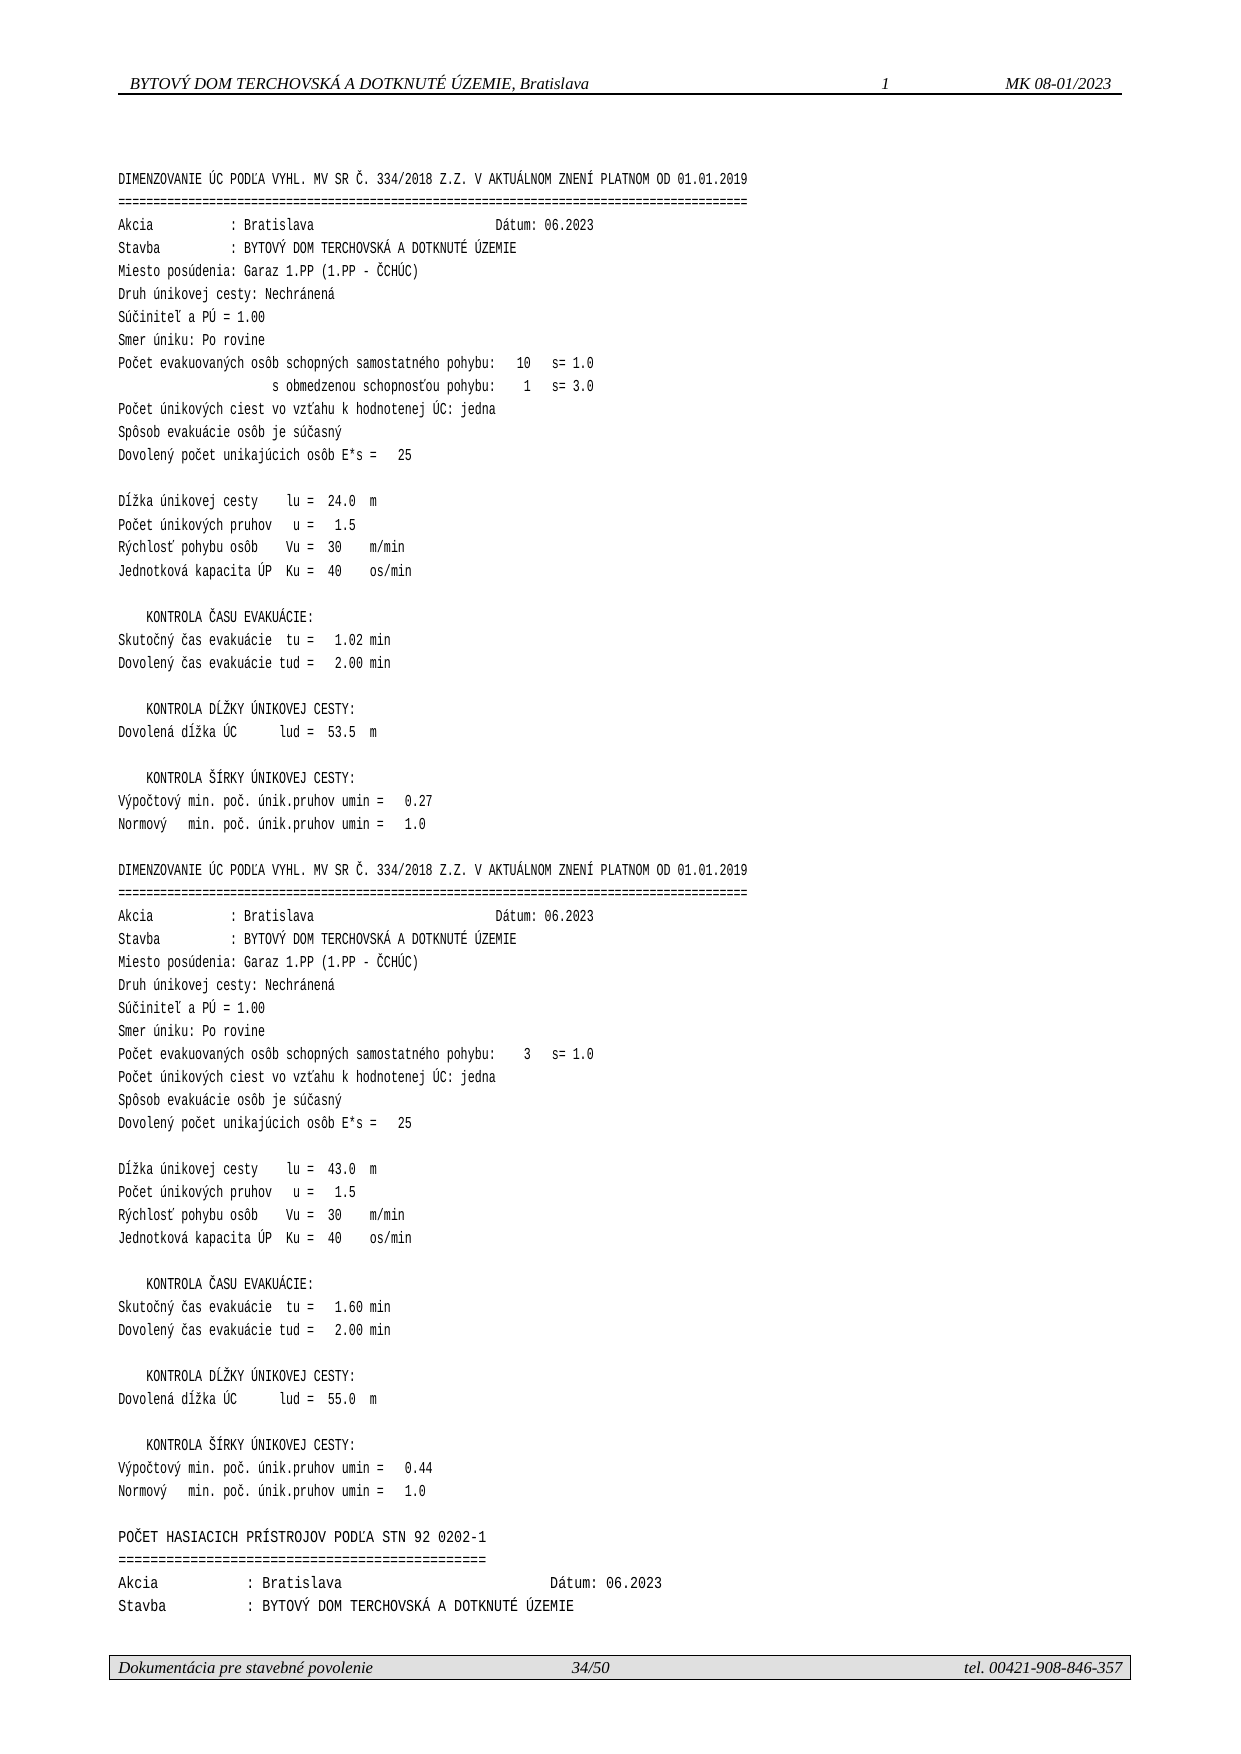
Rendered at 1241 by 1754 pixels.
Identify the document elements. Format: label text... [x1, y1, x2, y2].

text Jednotková kapacita ÚP Ku = 40 os/min [118, 562, 1122, 581]
text Dovolená dĺžka ÚC lud = 55.0 m [118, 1391, 1122, 1410]
text Normový min. poč. únik.pruhov umin = 1.0 [118, 1483, 1122, 1502]
text KONTROLA ŠÍRKY ÚNIKOVEJ CESTY: [118, 1437, 1122, 1456]
text Rýchlosť pohybu osôb Vu = 30 m/min [118, 1207, 1122, 1226]
text Stavba : BYTOVÝ DOM TERCHOVSKÁ A DOTKNUTÉ ÚZEMIE [118, 240, 1122, 259]
text KONTROLA DĹŽKY ÚNIKOVEJ CESTY: [118, 700, 1122, 719]
text Akcia : Bratislava Dátum: 06.2023 [118, 1575, 1122, 1594]
text Dovolená dĺžka ÚC lud = 53.5 m [118, 723, 1122, 742]
text Spôsob evakuácie osôb je súčasný [118, 1092, 1122, 1110]
text Dovolený počet unikajúcich osôb E*s = 25 [118, 1114, 1122, 1133]
text Dovolený počet unikajúcich osôb E*s = 25 [118, 447, 1122, 466]
text KONTROLA ČASU EVAKUÁCIE: [118, 1276, 1122, 1294]
text Smer úniku: Po rovine [118, 1022, 1122, 1041]
text s obmedzenou schopnosťou pohybu: 1 s= 3.0 [118, 378, 1122, 397]
text Skutočný čas evakuácie tu = 1.02 min [118, 631, 1122, 650]
text Miesto posúdenia: Garaz 1.PP (1.PP - ČCHÚC) [118, 953, 1122, 972]
text Dovolený čas evakuácie tud = 2.00 min [118, 1322, 1122, 1341]
text Druh únikovej cesty: Nechránená [118, 286, 1122, 305]
text KONTROLA DĹŽKY ÚNIKOVEJ CESTY: [118, 1368, 1122, 1387]
text Dovolený čas evakuácie tud = 2.00 min [118, 654, 1122, 673]
text POČET HASIACICH PRÍSTROJOV PODĽA STN 92 0202-1 [118, 1529, 1122, 1548]
text Počet únikových pruhov u = 1.5 [118, 516, 1122, 535]
text Výpočtový min. poč. únik.pruhov umin = 0.44 [118, 1460, 1122, 1479]
text Dĺžka únikovej cesty lu = 24.0 m [118, 493, 1122, 512]
text KONTROLA ČASU EVAKUÁCIE: [118, 608, 1122, 627]
text Druh únikovej cesty: Nechránená [118, 976, 1122, 995]
text Počet evakuovaných osôb schopných samostatného pohybu: 10 s= 1.0 [118, 355, 1122, 374]
text Akcia : Bratislava Dátum: 06.2023 [118, 217, 1122, 236]
text Počet evakuovaných osôb schopných samostatného pohybu: 3 s= 1.0 [118, 1046, 1122, 1064]
text DIMENZOVANIE ÚC PODĽA VYHL. MV SR Č. 334/2018 Z.Z. V AKTUÁLNOM ZNENÍ PLATNOM OD 01.01.2019 [118, 171, 1122, 189]
text Akcia : Bratislava Dátum: 06.2023 [118, 907, 1122, 926]
text Počet únikových ciest vo vzťahu k hodnotenej ÚC: jedna [118, 401, 1122, 420]
text Smer úniku: Po rovine [118, 332, 1122, 351]
text Stavba : BYTOVÝ DOM TERCHOVSKÁ A DOTKNUTÉ ÚZEMIE [118, 1598, 1122, 1617]
text ========================================================================================== [118, 194, 1122, 213]
text Stavba : BYTOVÝ DOM TERCHOVSKÁ A DOTKNUTÉ ÚZEMIE [118, 930, 1122, 949]
text Počet únikových ciest vo vzťahu k hodnotenej ÚC: jedna [118, 1068, 1122, 1087]
text Súčiniteľ a PÚ = 1.00 [118, 309, 1122, 328]
text Výpočtový min. poč. únik.pruhov umin = 0.27 [118, 792, 1122, 811]
text Spôsob evakuácie osôb je súčasný [118, 424, 1122, 443]
text DIMENZOVANIE ÚC PODĽA VYHL. MV SR Č. 334/2018 Z.Z. V AKTUÁLNOM ZNENÍ PLATNOM OD 01.01.2019 [118, 861, 1122, 880]
text Skutočný čas evakuácie tu = 1.60 min [118, 1299, 1122, 1318]
text Rýchlosť pohybu osôb Vu = 30 m/min [118, 539, 1122, 558]
text Dĺžka únikovej cesty lu = 43.0 m [118, 1161, 1122, 1179]
text KONTROLA ŠÍRKY ÚNIKOVEJ CESTY: [118, 769, 1122, 788]
text Miesto posúdenia: Garaz 1.PP (1.PP - ČCHÚC) [118, 263, 1122, 282]
text ========================================================================================== [118, 884, 1122, 903]
text Súčiniteľ a PÚ = 1.00 [118, 999, 1122, 1018]
text Normový min. poč. únik.pruhov umin = 1.0 [118, 815, 1122, 834]
text ============================================== [118, 1552, 1122, 1571]
text Jednotková kapacita ÚP Ku = 40 os/min [118, 1230, 1122, 1248]
text Počet únikových pruhov u = 1.5 [118, 1184, 1122, 1202]
